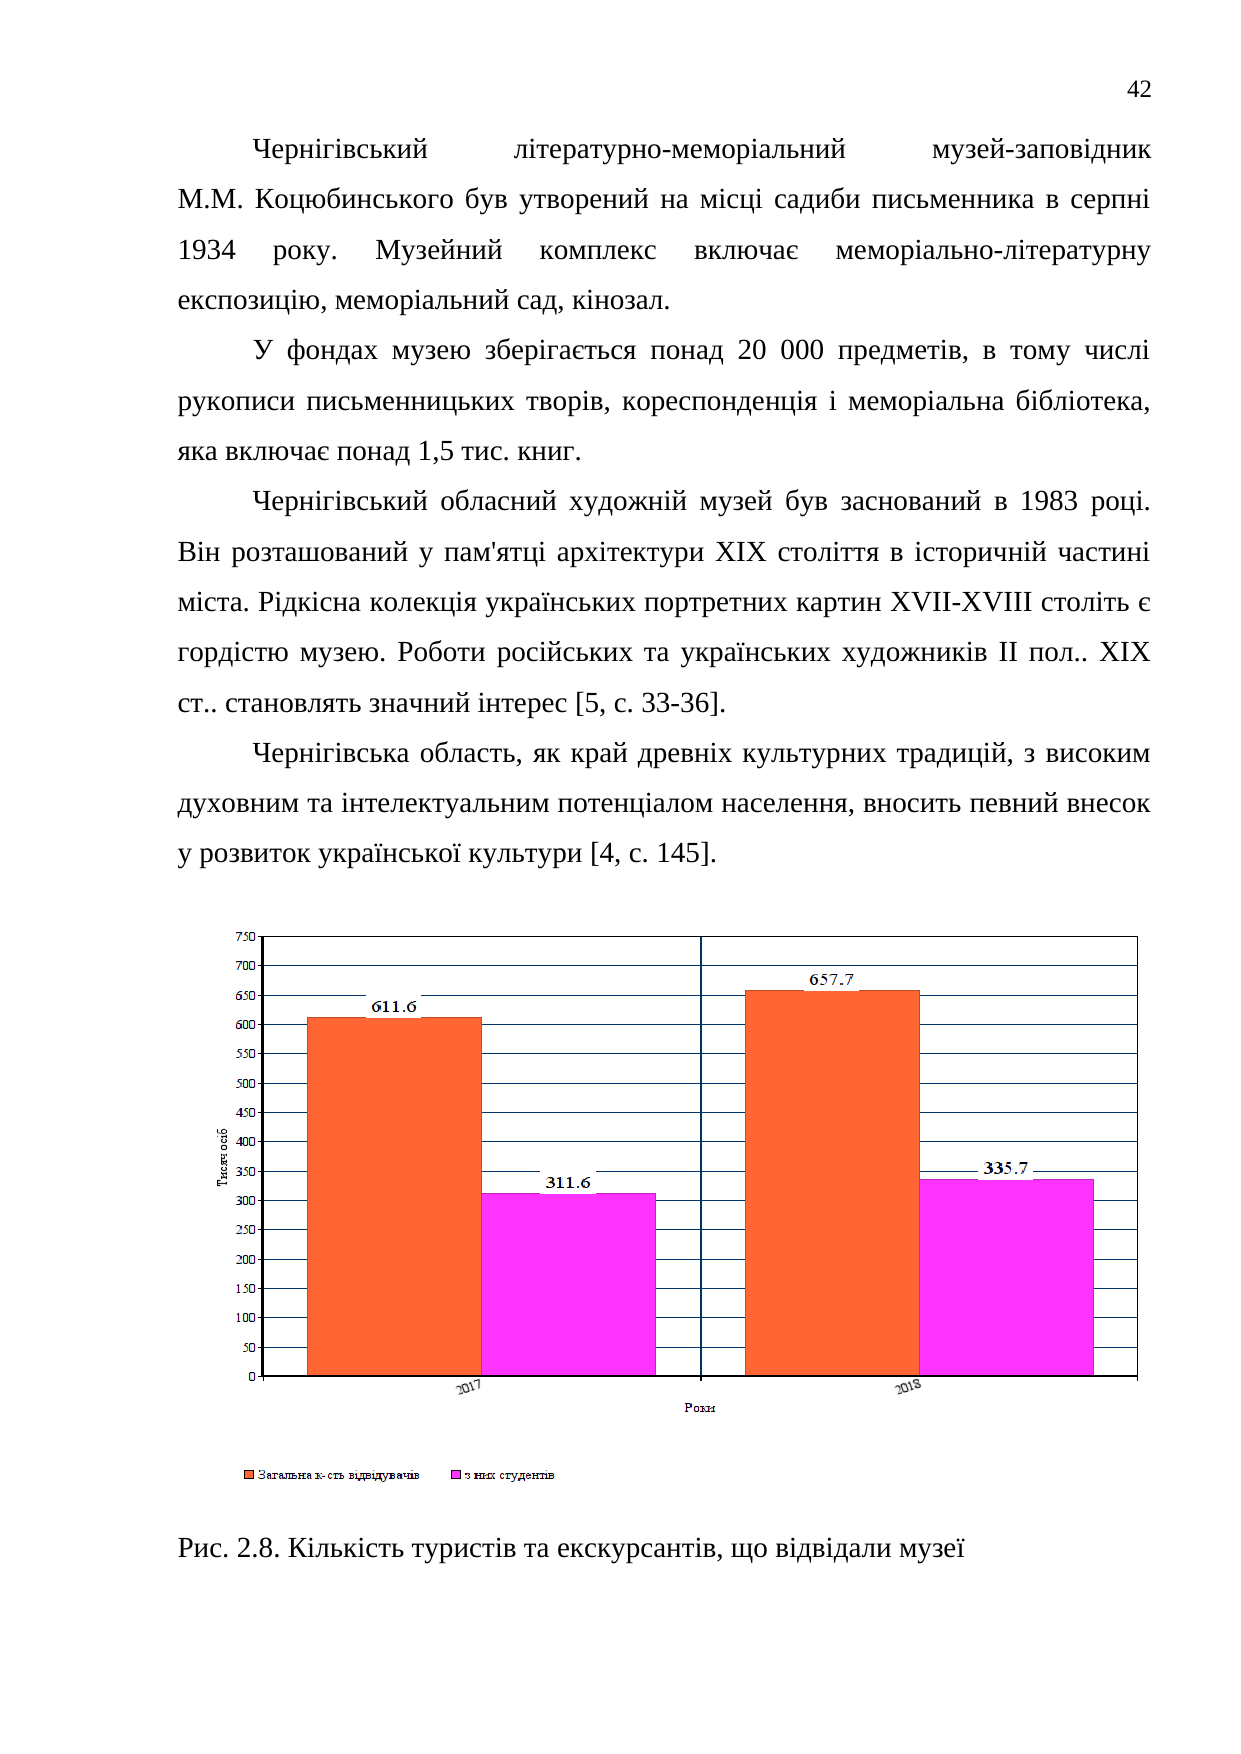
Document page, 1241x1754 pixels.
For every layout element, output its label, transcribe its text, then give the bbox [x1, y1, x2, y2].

text Чернігівський обласний художній музей був заснований в 1983 році. Він розташований у пам'ятці архітектури XIX століття в історичній частині міста. Рідкісна колекція українських портретних картин XVII-XVIII століть є гордістю музею. Роботи російських та українських художників ІІ пол.. ХІХ ст.. становлять значний інтерес [5, с. 33-36]. [177, 483, 1152, 718]
picture [177, 886, 1152, 1514]
text Чернігівський літературно-меморіальний музей-заповідник М.М. Коцюбинського був утворений на місці садиби письменника в серпні 1934 року. Музейний комплекс включає меморіально-літературну експозицію, меморіальний сад, кінозал. [177, 131, 1152, 316]
text Рис. 2.8. Кількість туристів та екскурсантів, що відвідали музеї [177, 1514, 1152, 1564]
text У фондах музею зберігається понад 20 000 предметів, в тому числі рукописи письменницьких творів, кореспонденція і меморіальна бібліотека, яка включає понад 1,5 тис. книг. [177, 332, 1152, 467]
text Чернігівська область, як край древніх культурних традицій, з високим духовним та інтелектуальним потенціалом населення, вносить певний внесок у розвиток української культури [4, с. 145]. [177, 735, 1152, 869]
